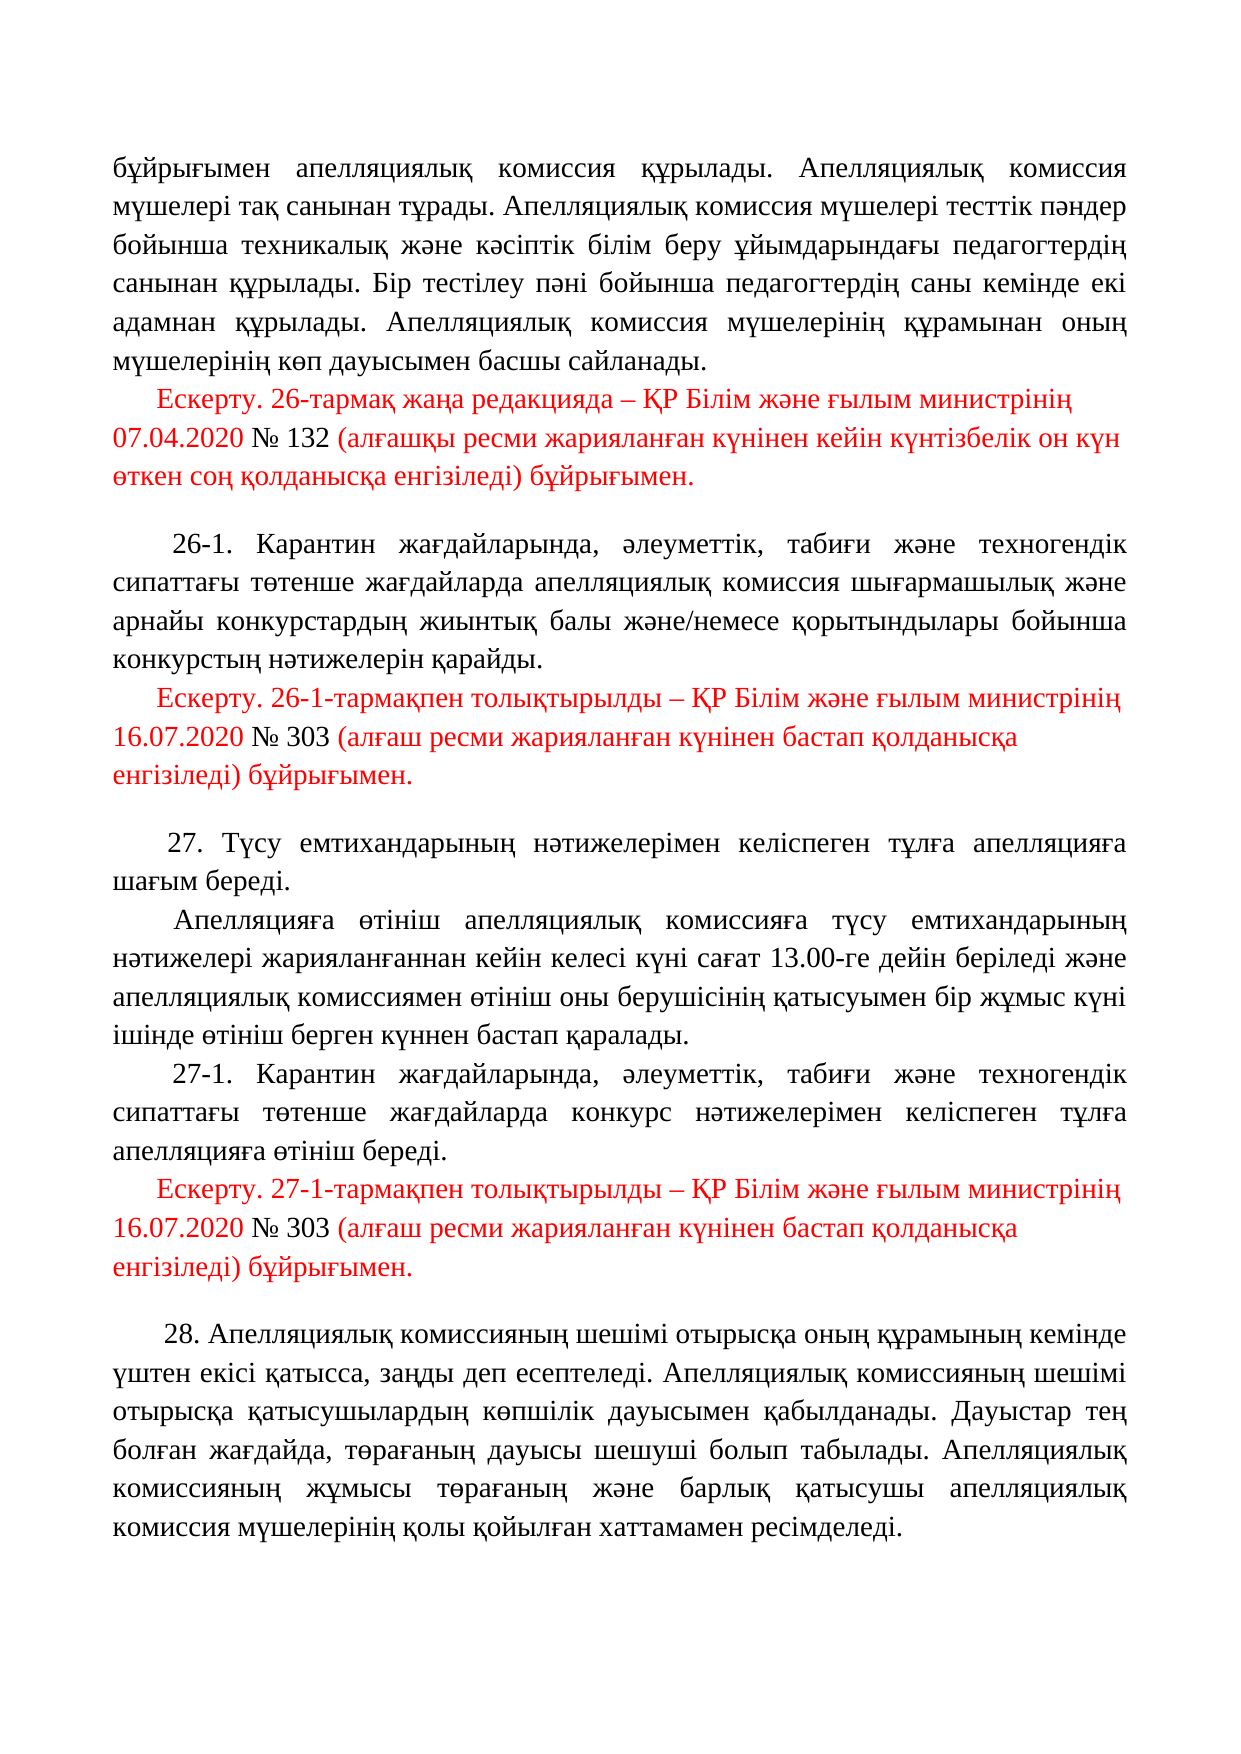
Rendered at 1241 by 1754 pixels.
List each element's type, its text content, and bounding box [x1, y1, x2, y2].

text 27. Түсу емтихандарының нәтижелерімен келіспеген тұлға апелляцияға шағым береді. [112, 825, 1128, 897]
text 26-1. Карантин жағдайларында, әлеуметтік, табиғи және техногендік сипаттағы төтенше жағдайларда апелляциялық комиссия шығармашылық және арнайы конкурстардың жиынтық балы және/немесе қорытындылары бойынша конкурстың нәтижелерін қарайды. [112, 526, 1128, 675]
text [112, 150, 1128, 376]
text Апелляцияға өтініш апелляциялық комиссияға түсу емтихандарының нәтижелері жарияланғаннан кейін келесі күні сағат 13.00-ге дейін беріледі және апелляциялық комиссиямен өтініш оны берушісінің қатысуымен бір жұмыс күні ішінде өтініш берген күннен бастап қаралады. [112, 902, 1128, 1051]
text 27-1. Карантин жағдайларында, әлеуметтік, табиғи және техногендік сипаттағы төтенше жағдайларда конкурс нәтижелерімен келіспеген тұлға апелляцияға өтініш береді. [112, 1056, 1128, 1167]
text Ескерту. 27-1-тармақпен толықтырылды – ҚР Білім және ғылым министрінің 16.07.2020 № 303 (алғаш ресми жарияланған күнінен бастап қолданысқа енгізіледі) бұйрығымен. [112, 1172, 1128, 1312]
text Ескерту. 26-тармақ жаңа редакцияда – ҚР Білім және ғылым министрінің 07.04.2020 № 132 (алғашқы ресми жарияланған күнінен кейін күнтізбелік он күн өткен соң қолданысқа енгізіледі) бұйрығымен. [112, 381, 1128, 522]
text 28. Апелляциялық комиссияның шешімі отырысқа оның құрамының кемінде үштен екісі қатысса, заңды деп есептеледі. Апелляциялық комиссияның шешімі отырысқа қатысушылардың көпшілік дауысымен қабылданады. Дауыстар тең болған жағдайда, төрағаның дауысы шешуші болып табылады. Апелляциялық комиссияның жұмысы төрағаның және барлық қатысушы апелляциялық комиссия мүшелерінің қолы қойылған хаттамамен ресімделеді. [112, 1316, 1128, 1543]
text Ескерту. 26-1-тармақпен толықтырылды – ҚР Білім және ғылым министрінің 16.07.2020 № 303 (алғаш ресми жарияланған күнінен бастап қолданысқа енгізіледі) бұйрығымен. [112, 680, 1128, 821]
